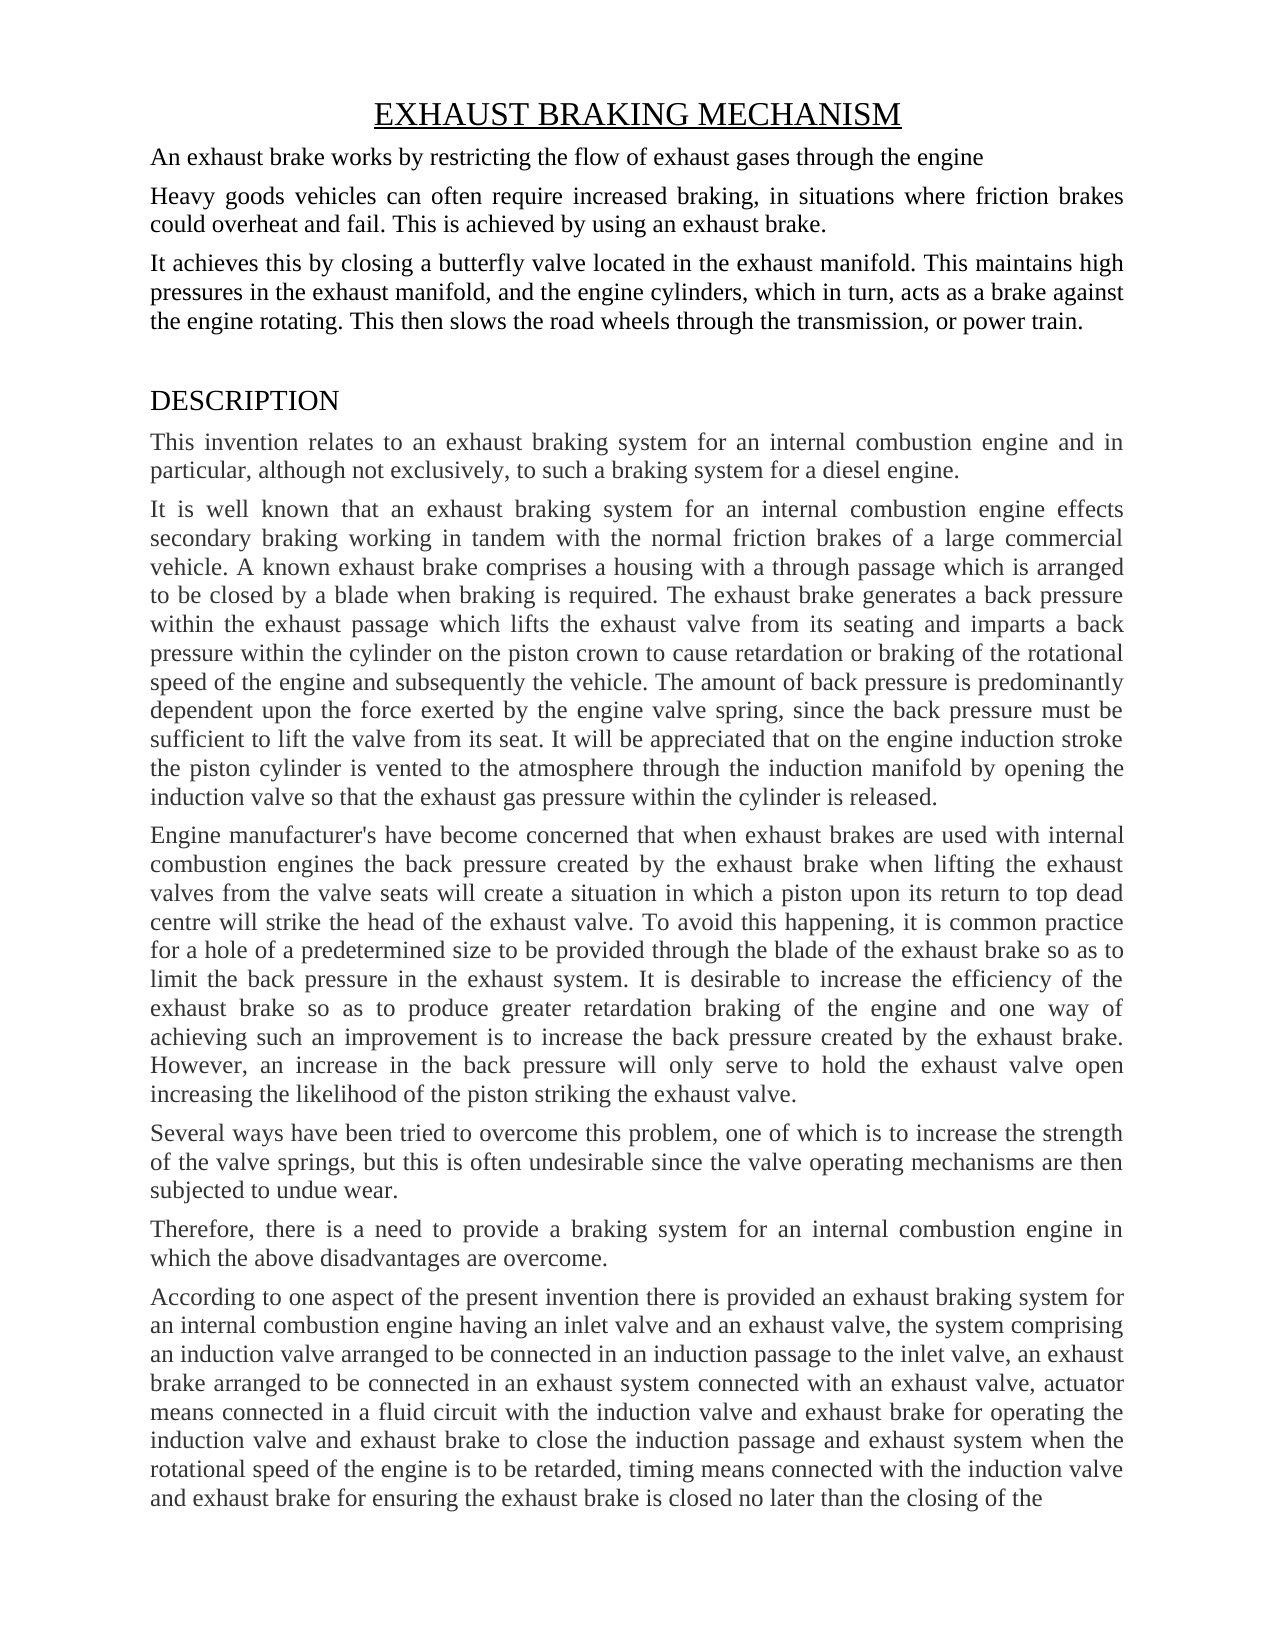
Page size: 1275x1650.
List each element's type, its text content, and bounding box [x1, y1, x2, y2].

text It achieves this by closing a butterfly valve located in the exhaust manifold. This maintains high pressures in the exhaust manifold, and the engine cylinders, which in turn, acts as a brake against the engine rotating. This then slows the road wheels through the transmission, or power train. [150, 248, 1125, 334]
text An exhaust brake works by restricting the flow of exhaust gases through the engine [150, 142, 1125, 171]
list EXHAUST BRAKING MECHANISM [150, 94, 1125, 132]
text It is well known that an exhaust braking system for an internal combustion engine effects secondary braking working in tandem with the normal friction brakes of a large commercial vehicle. A known exhaust brake comprises a housing with a through passage which is arranged to be closed by a blade when braking is required. The exhaust brake generates a back pressure within the exhaust passage which lifts the exhaust valve from its seating and imparts a back pressure within the cylinder on the piston crown to cause retardation or braking of the rotational speed of the engine and subsequently the vehicle. The amount of back pressure is predominantly dependent upon the force exerted by the engine valve spring, since the back pressure must be sufficient to lift the valve from its seat. It will be appreciated that on the engine induction stroke the piston cylinder is vented to the atmosphere through the induction manifold by opening the induction valve so that the exhaust gas pressure within the cylinder is released. [150, 494, 1125, 811]
text According to one aspect of the present invention there is provided an exhaust braking system for an internal combustion engine having an inlet valve and an exhaust valve, the system comprising an induction valve arranged to be connected in an induction passage to the inlet valve, an exhaust brake arranged to be connected in an exhaust system connected with an exhaust valve, actuator means connected in a fluid circuit with the induction valve and exhaust brake for operating the induction valve and exhaust brake to close the induction passage and exhaust system when the rotational speed of the engine is to be retarded, timing means connected with the induction valve and exhaust brake for ensuring the exhaust brake is closed no later than the closing of the [150, 1282, 1125, 1512]
text Engine manufacturer's have become concerned that when exhaust brakes are used with internal combustion engines the back pressure created by the exhaust brake when lifting the exhaust valves from the valve seats will create a situation in which a piston upon its return to top dead centre will strike the head of the exhaust valve. To avoid this happening, it is common practice for a hole of a predetermined size to be provided through the blade of the exhaust brake so as to limit the back pressure in the exhaust system. It is desirable to increase the efficiency of the exhaust brake so as to produce greater retardation braking of the engine and one way of achieving such an improvement is to increase the back pressure created by the exhaust brake. However, an increase in the back pressure will only serve to hold the exhaust valve open increasing the likelihood of the piston striking the exhaust valve. [150, 821, 1125, 1108]
text DESCRIPTION [150, 383, 1125, 417]
text Heavy goods vehicles can often require increased braking, in situations where friction brakes could overheat and fail. This is achieved by using an exhaust brake. [150, 181, 1125, 238]
text This invention relates to an exhaust braking system for an internal combustion engine and in particular, although not exclusively, to such a braking system for a diesel engine. [150, 427, 1125, 484]
text Therefore, there is a need to provide a braking system for an internal combustion engine in which the above disadvantages are overcome. [150, 1214, 1125, 1272]
text Several ways have been tried to overcome this problem, one of which is to increase the strength of the valve springs, but this is often undesirable since the valve operating mechanisms are then subjected to undue wear. [150, 1118, 1125, 1204]
